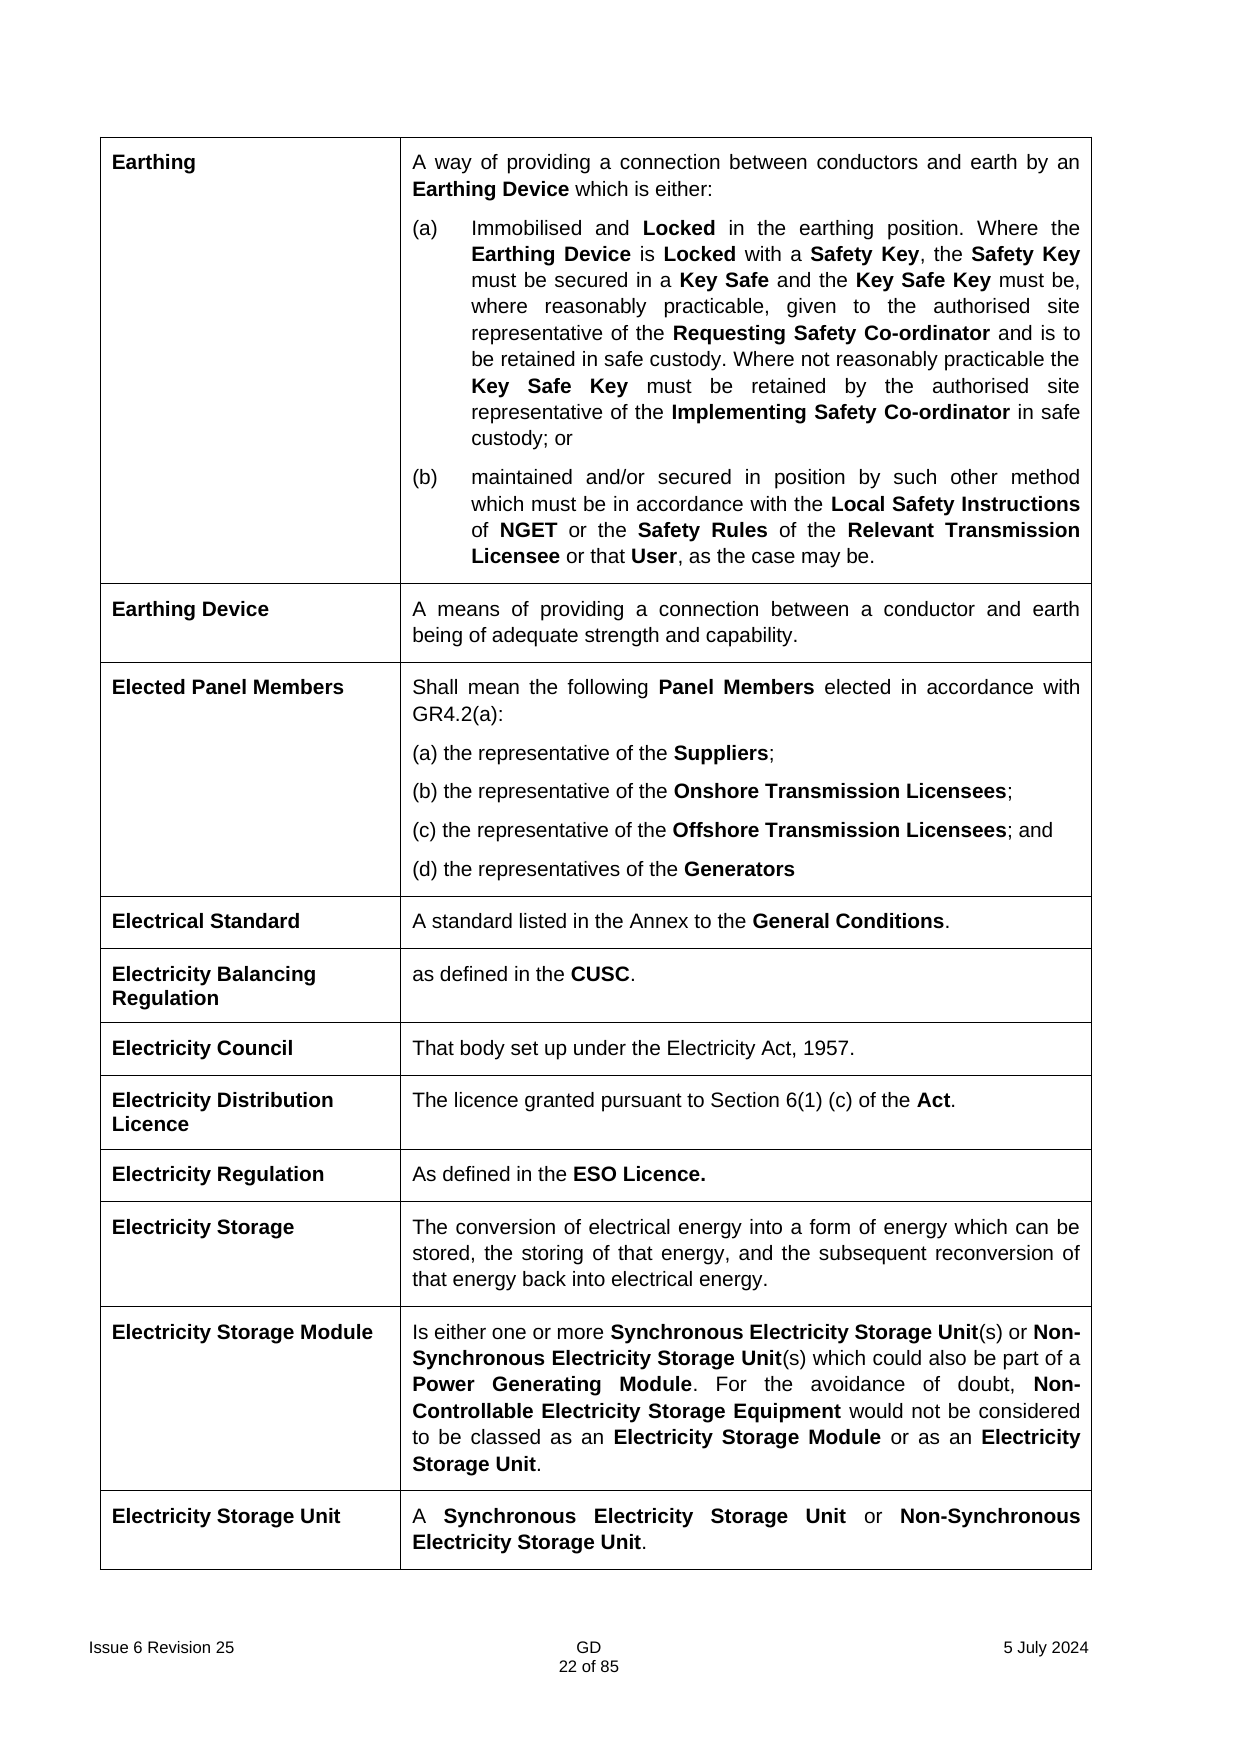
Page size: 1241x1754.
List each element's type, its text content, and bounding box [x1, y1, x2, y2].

table_cell Electricity Balancing Regulation [101, 949, 400, 1022]
table_cell Electricity Council [101, 1023, 400, 1074]
table_cell Electricity Distribution Licence [101, 1076, 400, 1148]
table_cell As defined in the ESO Licence. [401, 1150, 1091, 1201]
table_cell Shall mean the following Panel Members elected in accordance with GR4.2(a): (a) the representative of the Suppliers; (b) the representative of the Onshore Transmission Licensees; (c) the representative of the Offshore Transmission Licensees; and (d) the representatives of the Generators [401, 663, 1091, 896]
table_cell The conversion of electrical energy into a form of energy which can be stored, the storing of that energy, and the subsequent reconversion of that energy back into electrical energy. [401, 1202, 1091, 1306]
table_cell Electricity Storage [101, 1202, 400, 1306]
table_cell Earthing [101, 138, 400, 583]
table_cell Earthing Device [101, 584, 400, 662]
table_cell as defined in the CUSC. [401, 949, 1091, 1022]
table_cell A standard listed in the Annex to the General Conditions. [401, 897, 1091, 948]
table_cell A way of providing a connection between conductors and earth by an Earthing Device which is either: (a) Immobilised and Locked in the earthing position. Where the Earthing Device is Locked with a Safety Key, the Safety Key must be secured in a Key Safe and the Key Safe Key must be, where reasonably practicable, given to the authorised site representative of the Requesting Safety Co-ordinator and is to be retained in safe custody. Where not reasonably practicable the Key Safe Key must be retained by the authorised site representative of the Implementing Safety Co-ordinator in safe custody; or (b) maintained and/or secured in position by such other method which must be in accordance with the Local Safety Instructions of NGET or the Safety Rules of the Relevant Transmission Licensee or that User, as the case may be. [401, 138, 1091, 583]
table_cell A Synchronous Electricity Storage Unit or Non-Synchronous Electricity Storage Unit. [401, 1491, 1091, 1569]
table_cell Electricity Storage Unit [101, 1491, 400, 1569]
table_cell The licence granted pursuant to Section 6(1) (c) of the Act. [401, 1076, 1091, 1148]
table_cell Elected Panel Members [101, 663, 400, 896]
table_cell Electricity Storage Module [101, 1307, 400, 1490]
table_cell That body set up under the Electricity Act, 1957. [401, 1023, 1091, 1074]
table_cell Is either one or more Synchronous Electricity Storage Unit(s) or Non-Synchronous Electricity Storage Unit(s) which could also be part of a Power Generating Module. For the avoidance of doubt, Non-Controllable Electricity Storage Equipment would not be considered to be classed as an Electricity Storage Module or as an Electricity Storage Unit. [401, 1307, 1091, 1490]
table_cell A means of providing a connection between a conductor and earth being of adequate strength and capability. [401, 584, 1091, 662]
table_cell Electricity Regulation [101, 1150, 400, 1201]
table_cell Electrical Standard [101, 897, 400, 948]
